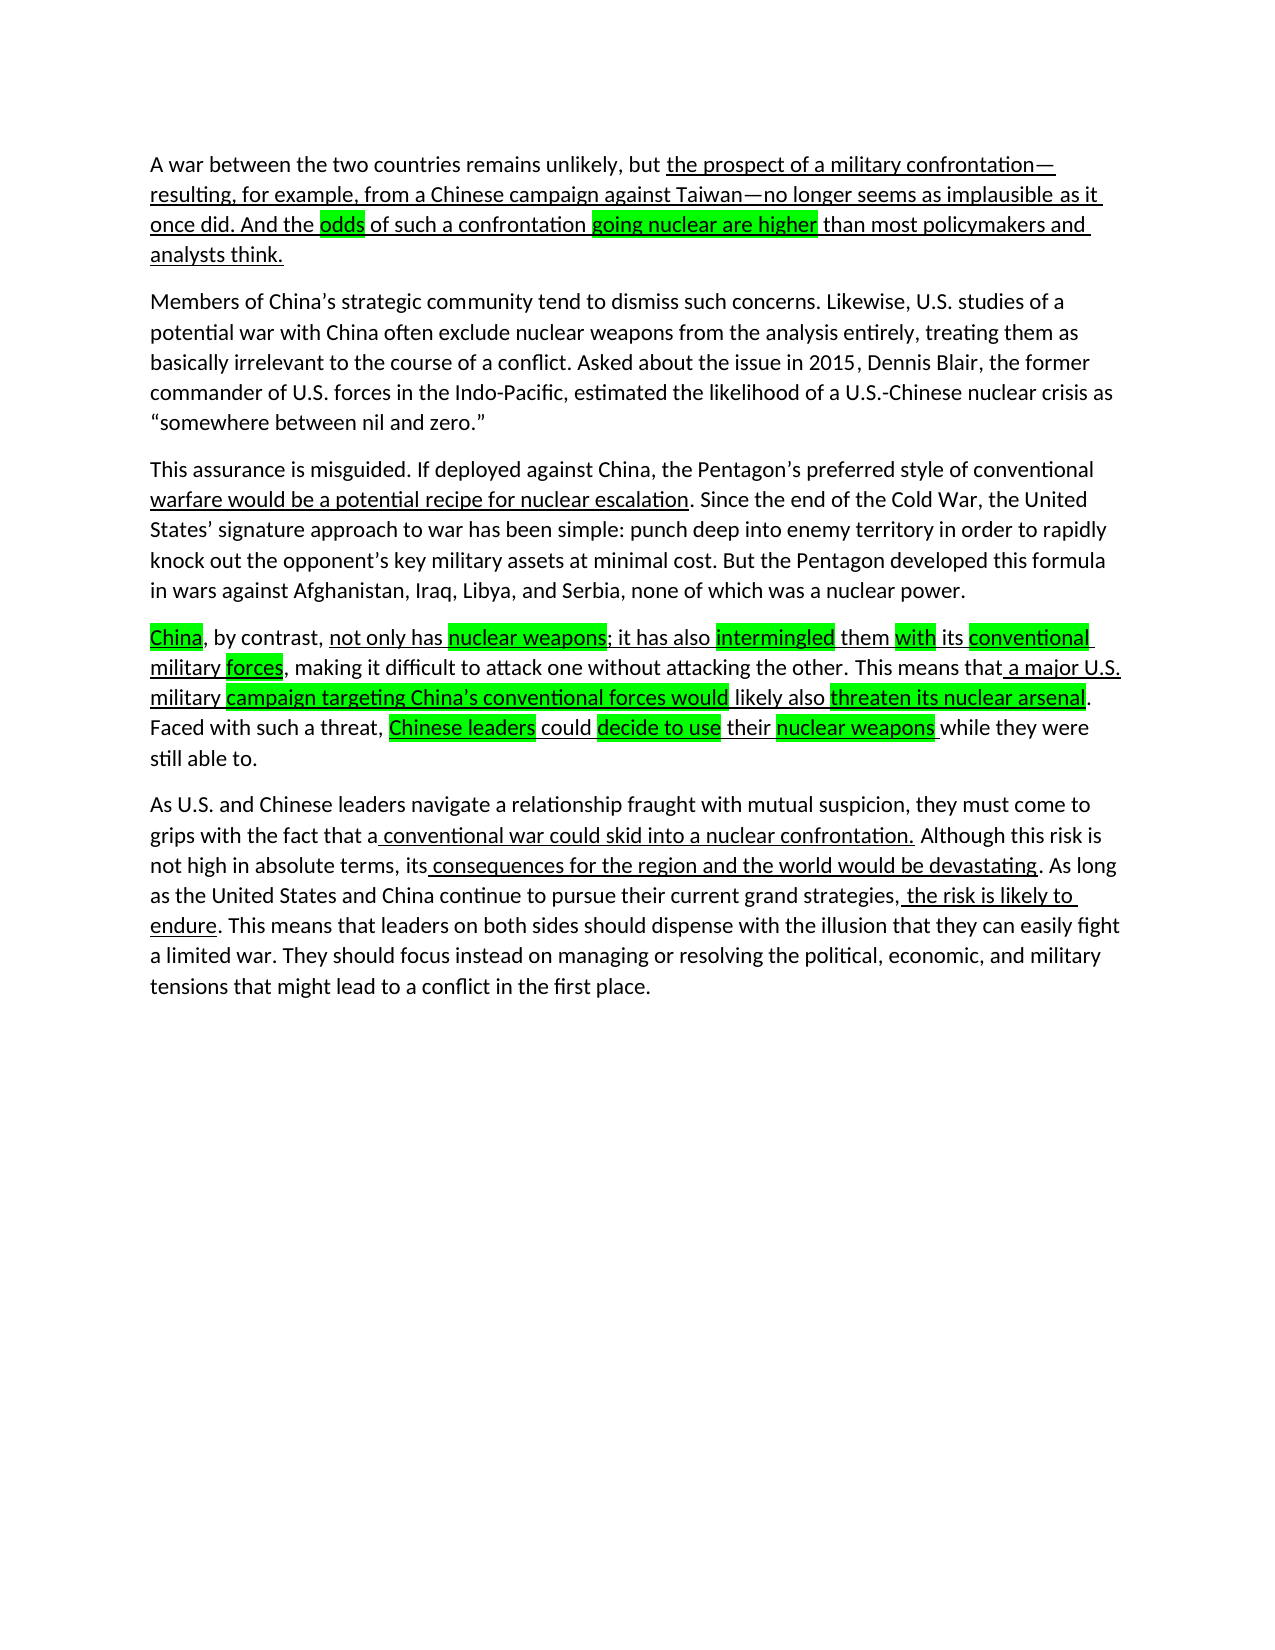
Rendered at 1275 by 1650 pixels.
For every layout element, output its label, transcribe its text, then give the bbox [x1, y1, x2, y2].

text As U.S. and Chinese leaders navigate a relationship fraught with mutual suspicion, they must come to grips with the fact that a conventional war could skid into a nuclear confrontation. Although this risk is not high in absolute terms, its consequences for the region and the world would be devastating. As long as the United States and China continue to pursue their current grand strategies, the risk is likely to endure. This means that leaders on both sides should dispense with the illusion that they can easily fight a limited war. They should focus instead on managing or resolving the political, economic, and military tensions that might lead to a conflict in the first place. [150, 791, 1125, 1000]
text Members of China’s strategic com­munity tend to dismiss such concerns. Likewise, U.S. studies of a potential war with China often exclude nuclear weapons from the analysis entirely, treating them as basically irrelevant to the course of a conflict. Asked about the issue in 2015, Dennis Blair, the former commander of U.S. forces in the Indo-Pacific, estimated the likelihood of a U.S.-Chinese nuclear crisis as “somewhere between nil and zero.” [150, 287, 1125, 436]
text China, by contrast, not only has nuclear weapons; it has also intermingled them with its conventional military forces, making it difficult to attack one without attacking the other. This means that a major U.S. military campaign targeting China’s conventional forces would likely also threaten its nuclear arsenal. Faced with such a threat, Chinese leaders could decide to use their nuclear weapons while they were still able to. [150, 623, 1125, 772]
text This assurance is misguided. If deployed against China, the Pentagon’s preferred style of conventional warfare would be a potential recipe for nuclear escalation. Since the end of the Cold War, the United States’ signature approach to war has been simple: punch deep into enemy territory in order to rapidly knock out the opponent’s key military assets at minimal cost. But the Pentagon developed this formula in wars against Afghanistan, Iraq, Libya, and Serbia, none of which was a nuclear power. [150, 455, 1125, 604]
text A war between the two countries remains unlikely, but the prospect of a military confrontation—resulting, for example, from a Chinese campaign against Taiwan—no longer seems as implausible as it once did. And the odds of such a confrontation going nuclear are higher than most policymakers and analysts think. [150, 150, 1125, 269]
